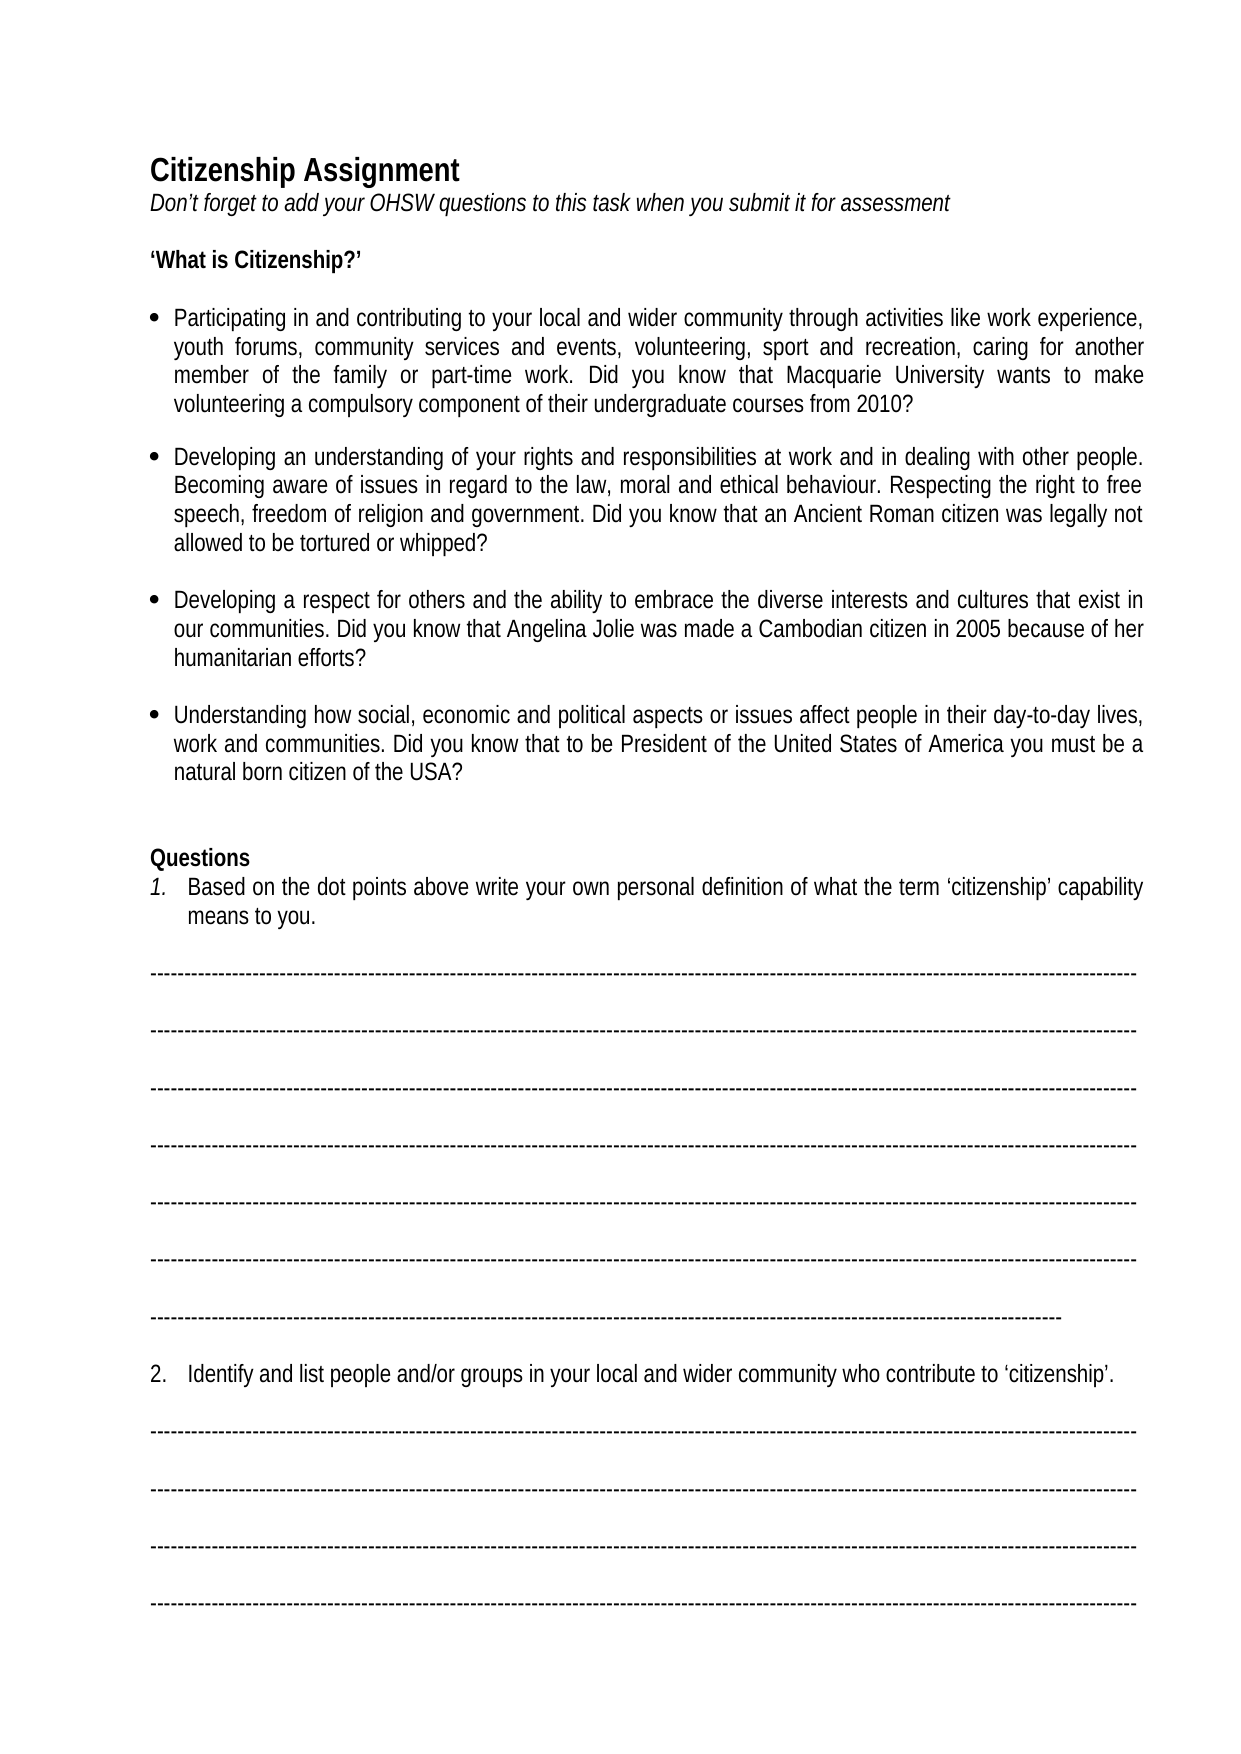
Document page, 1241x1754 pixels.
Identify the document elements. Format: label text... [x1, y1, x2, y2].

list Developing an understanding of your rights and responsibilities at work and in dealing with other people. Becoming aware of issues in regard to the law, moral and ethical behaviour. Respecting the right to free speech, freedom of religion and government. Did you know that an Ancient Roman citizen was legally not allowed to be tortured or whipped? [150, 442, 1146, 556]
list Based on the dot points above write your own personal definition of what the term ‘citizenship’ capability means to you. [150, 872, 1146, 929]
text Citizenship Assignment [150, 150, 1233, 188]
list Identify and list people and/or groups in your local and wider community who contribute to ‘citizenship’. [150, 1359, 1146, 1388]
text ---------------------------------------------------------------------------------------------------------------------------------------------------------------------------------------------------------------------------------------------------------------------------------------------------------------------------------------------------------------------------------------------------------------------------------------------------------------------------------------------------------------------------------------------------------------------------------------------------- [150, 1416, 1146, 1617]
list Developing a respect for others and the ability to embrace the diverse interests and cultures that exist in our communities. Did you know that Angelina Jolie was made a Cambodian citizen in 2005 because of her humanitarian efforts? [150, 585, 1146, 671]
text Questions [150, 843, 1146, 872]
list Understanding how social, economic and political aspects or issues affect people in their day-to-day lives, work and communities. Did you know that to be President of the you must be a natural born citizen of the ? [150, 700, 1146, 786]
list Participating in and contributing to your local and wider community through activities like work experience, youth forums, community services and events, volunteering, sport and recreation, caring for another member of the family or part-time work. Did you know that wants to make volunteering a compulsory component of their undergraduate courses from 2010? [150, 303, 1146, 418]
text -------------------------------------------------------------------------------------------------------------------------------------------------------------------------------------------------------------------------------------------------------------------------------------------------------------------------------------------------------------------------------------------------------------------------------------------------------------------------------------------------------------------------------------------------------------------------------------------------------------------------------------------------------------------------------------------------------------------------------------------------------------------------------------------------------------------------------------------------------------------------------------------------------------------------------------------------------------------------------------------------------------------------------------------- [150, 958, 1146, 1330]
text ‘What is Citizenship?’ [75, 246, 1134, 274]
text Don’t forget to add your OHSW questions to this task when you submit it for assessment [150, 188, 1146, 217]
